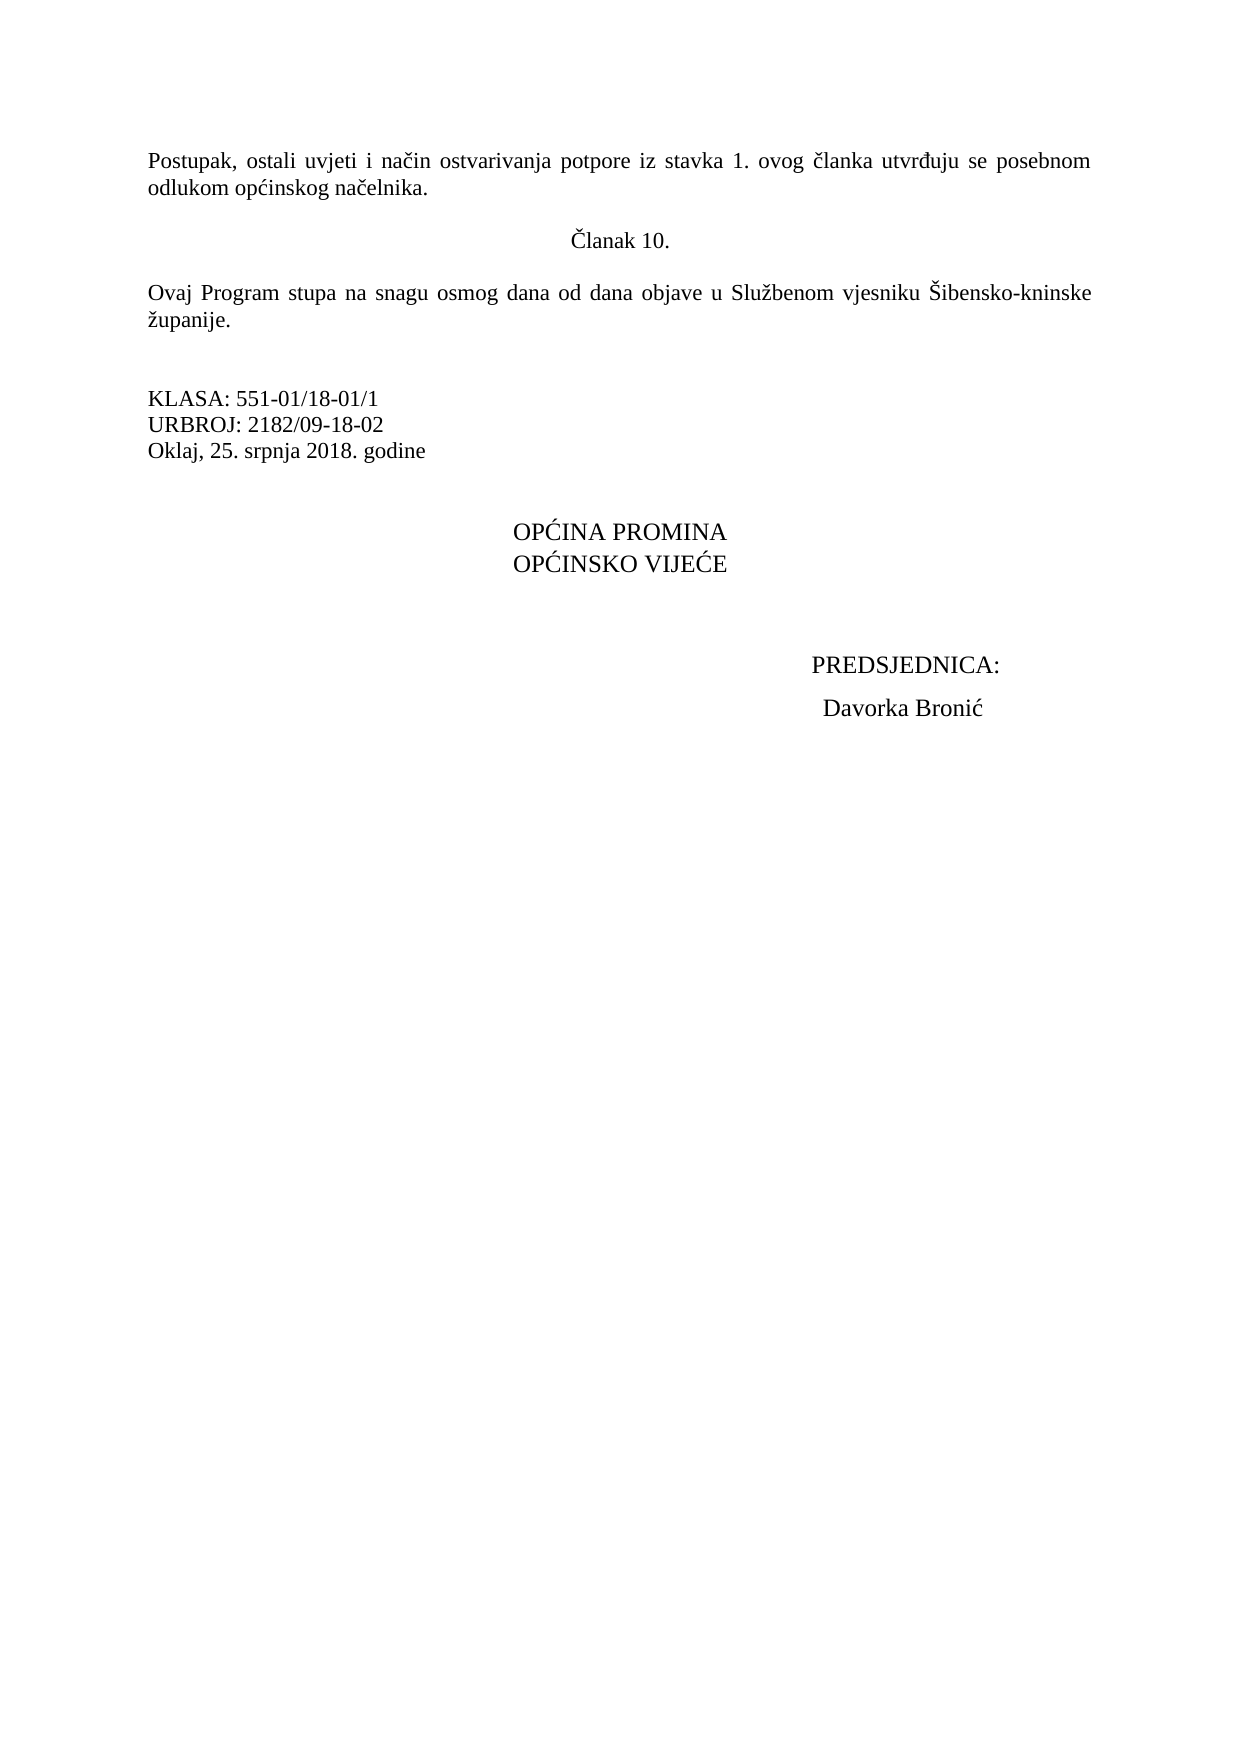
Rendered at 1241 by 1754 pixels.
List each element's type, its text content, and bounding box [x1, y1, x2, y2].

text Postupak, ostali uvjeti i način ostvarivanja potpore iz stavka 1. ovog članka utvrđuju se posebnom odlukom općinskog načelnika. [148, 148, 1093, 200]
text OPĆINSKO VIJEĆE [148, 549, 1093, 578]
text Ovaj Program stupa na snagu osmog dana od dana objave u Službenom vjesniku Šibensko-kninske županije. [148, 279, 1093, 332]
text URBROJ: 2182/09-18-02 [148, 411, 1093, 437]
text Davorka Bronić [148, 693, 1093, 722]
text PREDSJEDNICA: [811, 607, 1093, 679]
text Članak 10. [148, 227, 1093, 253]
text Oklaj, 25. srpnja 2018. godine [148, 437, 1093, 464]
text KLASA: 551-01/18-01/1 [148, 385, 1093, 411]
text OPĆINA PROMINA [148, 517, 1093, 545]
